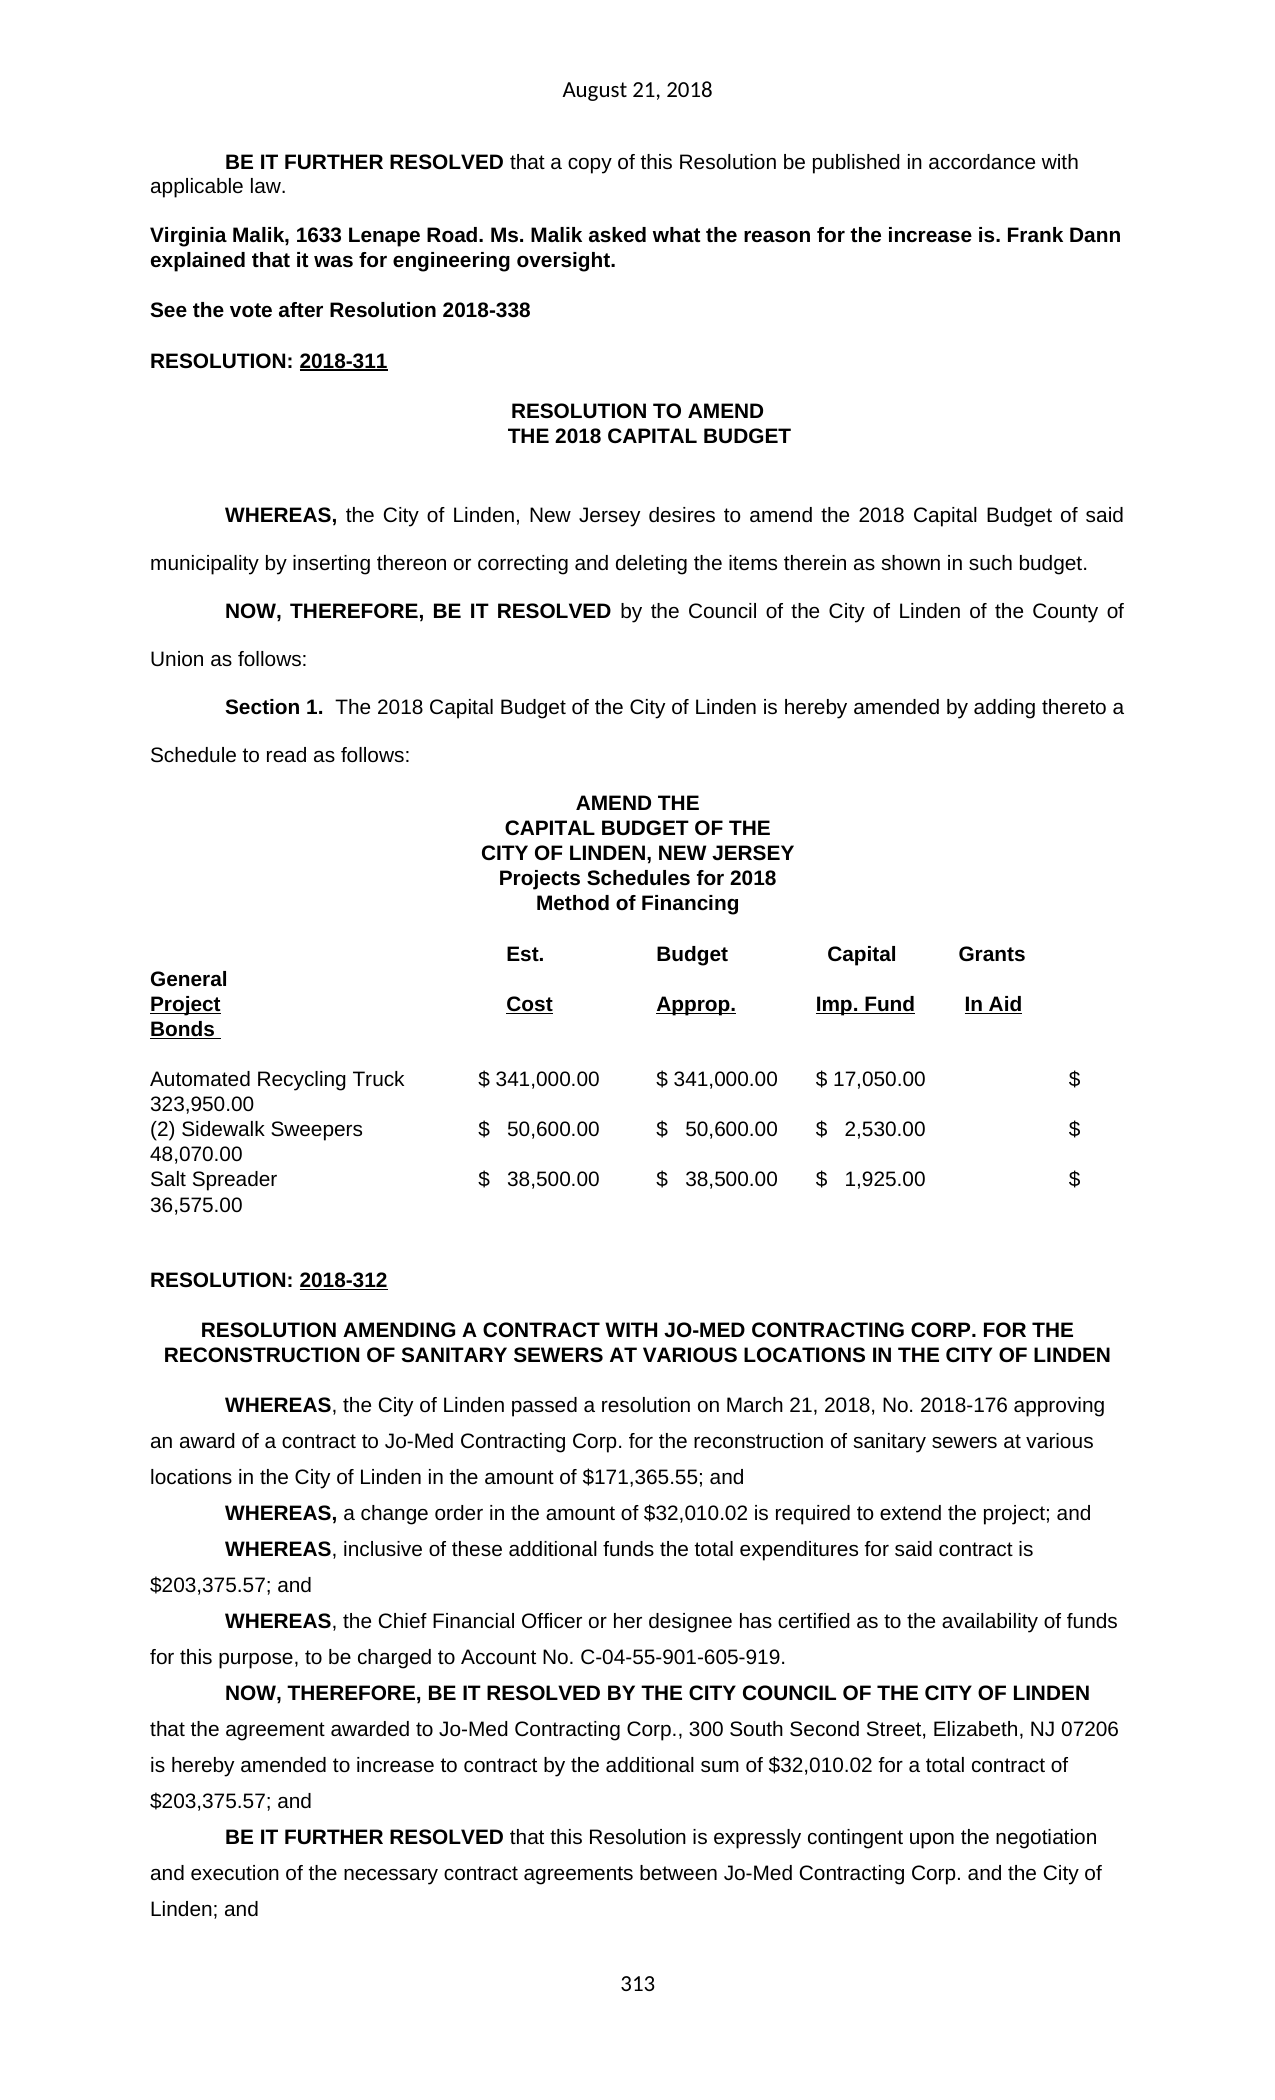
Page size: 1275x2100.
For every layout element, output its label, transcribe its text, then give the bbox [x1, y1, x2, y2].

text Salt Spreader $ 38,500.00 $ 38,500.00 $ 1,925.00 $ 36,575.00 [150, 1167, 1125, 1216]
text Method of Financing [150, 891, 1125, 915]
text Virginia Malik, 1633 Lenape Road. Ms. Malik asked what the reason for the increase is. Frank Dann explained that it was for engineering oversight. [150, 223, 1125, 272]
text NOW, THEREFORE, BE IT RESOLVED by the Council of the City of Linden of the County of Union as follows: [150, 599, 1125, 671]
text RESOLUTION AMENDING A CONTRACT WITH JO-MED CONTRACTING CORP. FOR THE RECONSTRUCTION OF SANITARY SEWERS AT VARIOUS LOCATIONS IN THE CITY OF LINDEN [150, 1318, 1125, 1367]
text Est. Budget Capital Grants General [150, 941, 1125, 990]
text WHEREAS, the Chief Financial Officer or her designee has certified as to the availability of funds for this purpose, to be charged to Account No. C-04-55-901-605-919. [150, 1609, 1125, 1669]
text Automated Recycling Truck $ 341,000.00 $ 341,000.00 $ 17,050.00 $ 323,950.00 [150, 1067, 1125, 1116]
text CAPITAL BUDGET OF THE [150, 816, 1125, 840]
text See the vote after Resolution 2018-338 [150, 298, 1125, 322]
text WHEREAS, inclusive of these additional funds the total expenditures for said contract is $203,375.57; and [150, 1537, 1125, 1597]
text AMEND THE [150, 791, 1125, 815]
text Section 1. The 2018 Capital Budget of the City of Linden is hereby amended by adding thereto a Schedule to read as follows: [150, 695, 1125, 767]
text RESOLUTION: 2018-312 [150, 1268, 1125, 1292]
text RESOLUTION TO AMEND [150, 399, 1125, 423]
text WHEREAS, the City of Linden passed a resolution on March 21, 2018, No. 2018-176 approving an award of a contract to Jo-Med Contracting Corp. for the reconstruction of sanitary sewers at various locations in the City of Linden in the amount of $171,365.55; and [150, 1393, 1125, 1489]
text Project Cost Approp. Imp. Fund In Aid Bonds [150, 992, 1125, 1041]
text WHEREAS, a change order in the amount of $32,010.02 is required to extend the project; and [150, 1501, 1125, 1525]
text CITY OF LINDEN, NEW JERSEY [150, 841, 1125, 865]
text (2) Sidewalk Sweepers $ 50,600.00 $ 50,600.00 $ 2,530.00 $ 48,070.00 [150, 1117, 1125, 1166]
text BE IT FURTHER RESOLVED that a copy of this Resolution be published in accordance with applicable law. [150, 150, 1125, 198]
text BE IT FURTHER RESOLVED that this Resolution is expressly contingent upon the negotiation and execution of the necessary contract agreements between Jo-Med Contracting Corp. and the City of Linden; and [150, 1824, 1125, 1920]
text NOW, THEREFORE, BE IT RESOLVED BY THE CITY COUNCIL OF THE CITY OF LINDEN that the agreement awarded to Jo-Med Contracting Corp., 300 South Second Street, Elizabeth, NJ 07206 is hereby amended to increase to contract by the additional sum of $32,010.02 for a total contract of $203,375.57; and [150, 1681, 1125, 1812]
text WHEREAS, the City of Linden, New Jersey desires to amend the 2018 Capital Budget of said municipality by inserting thereon or correcting and deleting the items therein as shown in such budget. [150, 503, 1125, 575]
text RESOLUTION: 2018-311 [150, 348, 1125, 372]
text Projects Schedules for 2018 [150, 866, 1125, 890]
text THE 2018 CAPITAL BUDGET [150, 424, 1125, 448]
